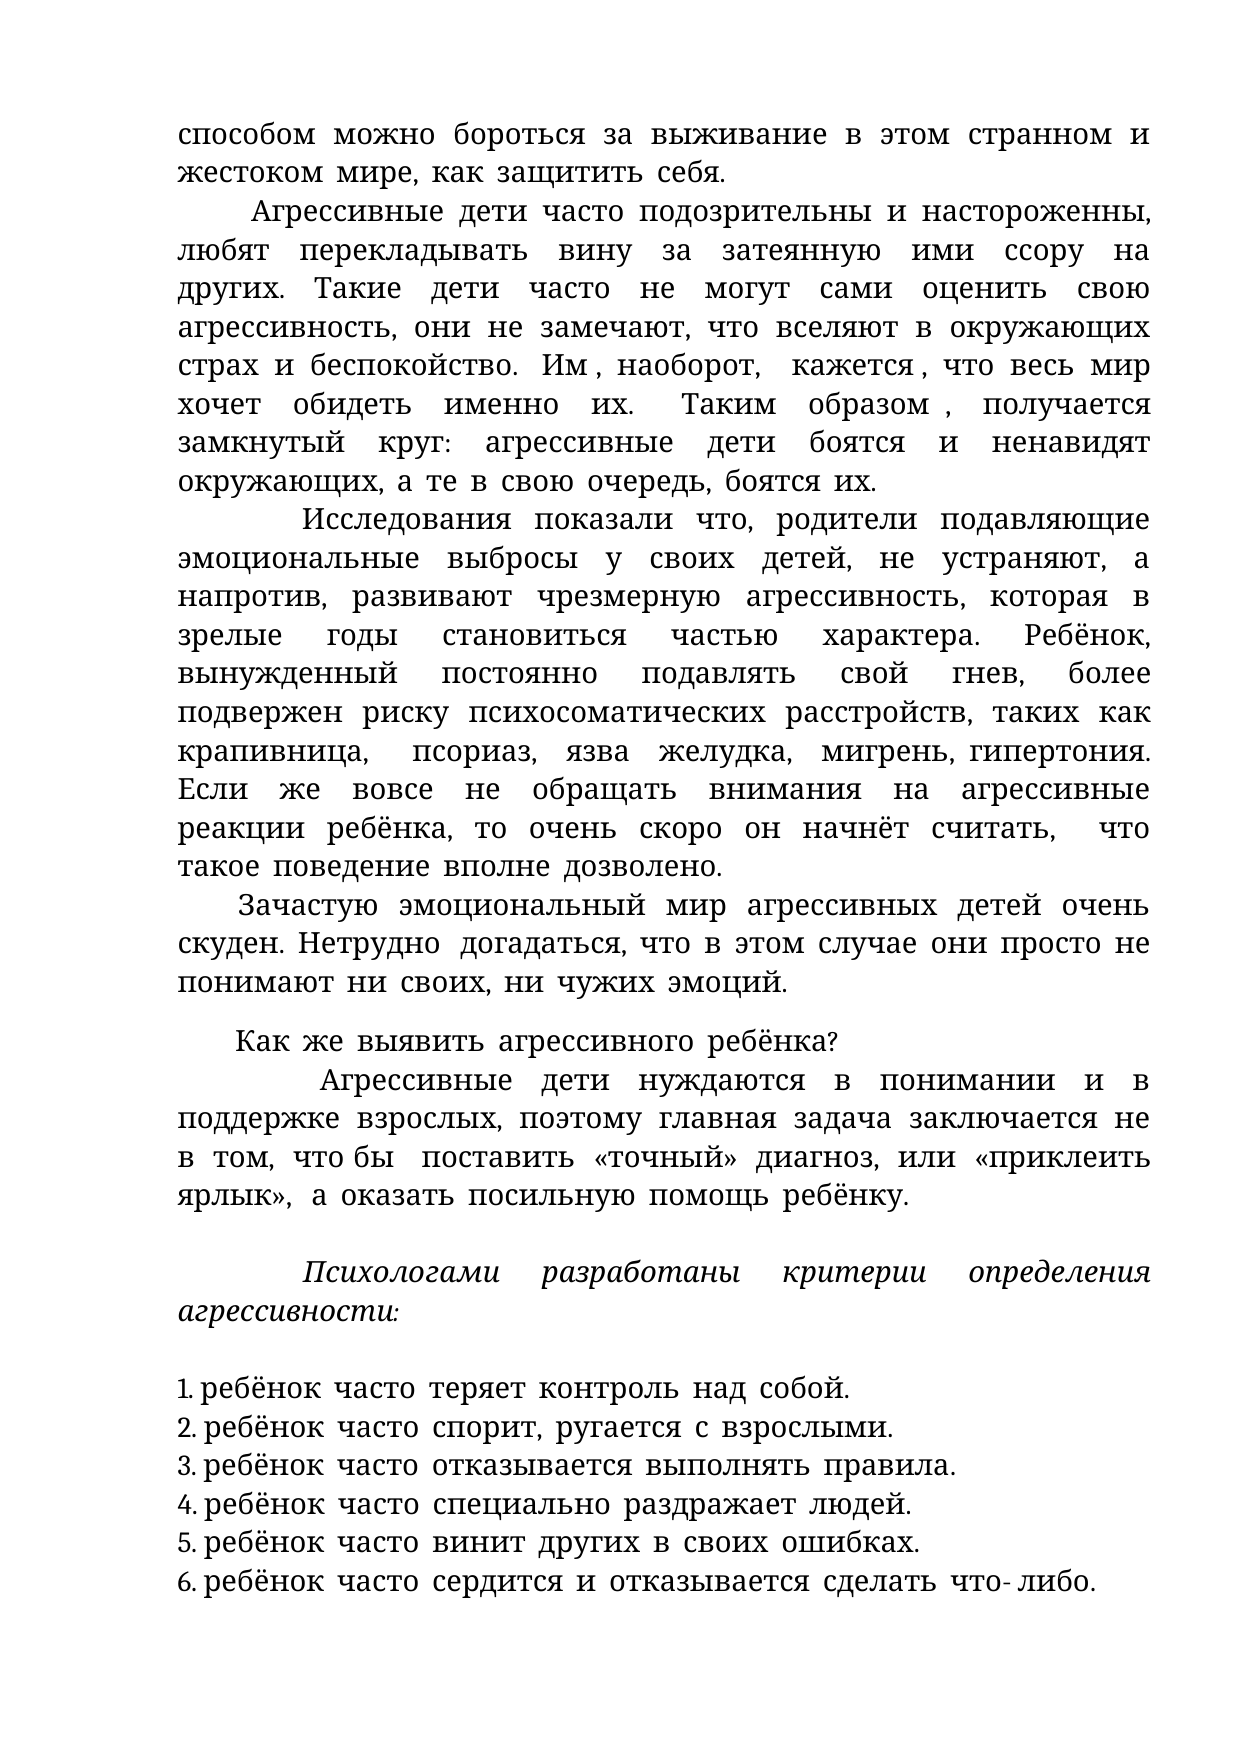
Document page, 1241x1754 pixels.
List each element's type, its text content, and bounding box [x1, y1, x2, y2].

text Агрессивные дети часто подозрительны и настороженны, любят перекладывать вину за затеянную ими ссору на других. Такие дети часто не могут сами оценить свою агрессивность, они не замечают, что вселяют в окружающих страх и беспокойство. Им , наоборот, кажется , что весь мир хочет обидеть именно их. Таким образом , получается замкнутый круг: агрессивные дети боятся и ненавидят окружающих, а те в свою очередь, боятся их. [177, 195, 1152, 498]
text 4. ребёнок часто специально раздражает людей. [177, 1488, 1152, 1521]
text 6. ребёнок часто сердится и отказывается сделать что- либо. [177, 1565, 1152, 1598]
text Исследования показали что, родители подавляющие эмоциональные выбросы у своих детей, не устраняют, а напротив, развивают чрезмерную агрессивность, которая в зрелые годы становиться частью характера. Ребёнок, вынужденный постоянно подавлять свой гнев, более подвержен риску психосоматических расстройств, таких как крапивница, псориаз, язва желудка, мигрень, гипертония. Если же вовсе не обращать внимания на агрессивные реакции ребёнка, то очень скоро он начнёт считать, что такое поведение вполне дозволено. [177, 503, 1152, 884]
text Психологами разработаны критерии определения агрессивности: [177, 1257, 1152, 1329]
text 5. ребёнок часто винит других в своих ошибках. [177, 1526, 1152, 1560]
text 2. ребёнок часто спорит, ругается с взрослыми. [177, 1411, 1152, 1444]
text Агрессивные дети нуждаются в понимании и в поддержке взрослых, поэтому главная задача заключается не в том, что бы поставить «точный» диагноз, или «приклеить ярлык», а оказать посильную помощь ребёнку. [177, 1064, 1152, 1213]
text Как же выявить агрессивного ребёнка? [177, 1025, 1152, 1059]
text 1. ребёнок часто теряет контроль над собой. [177, 1372, 1152, 1406]
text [177, 118, 1152, 190]
text 3. ребёнок часто отказывается выполнять правила. [177, 1449, 1152, 1483]
text Зачастую эмоциональный мир агрессивных детей очень скуден. Нетрудно догадаться, что в этом случае они просто не понимают ни своих, ни чужих эмоций. [177, 889, 1152, 999]
